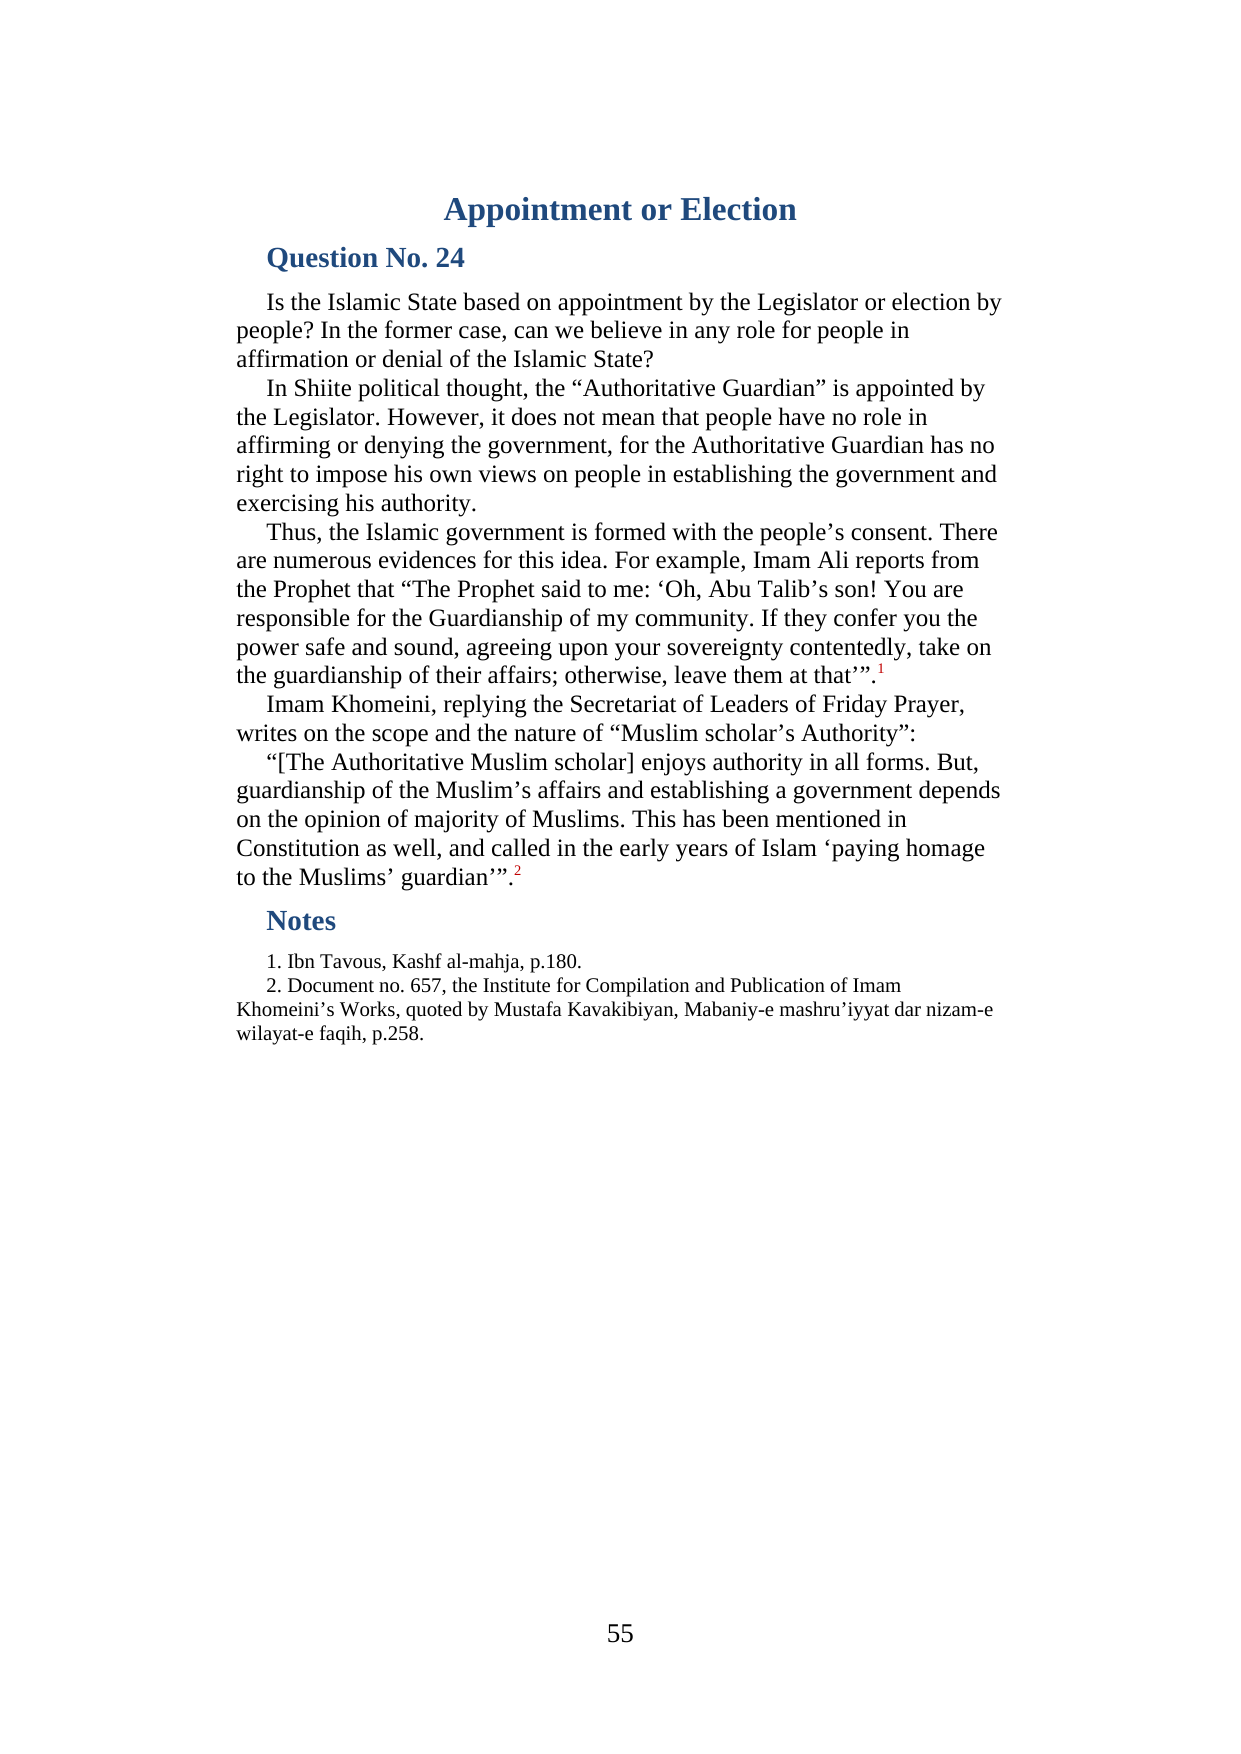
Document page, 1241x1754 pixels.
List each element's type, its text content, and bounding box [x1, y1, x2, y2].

text 1. Ibn Tavous, Kashf al-mahja, p.180. [236, 949, 1004, 973]
text 2. Document no. 657, the Institute for Compilation and Publication of Imam Khomeini’s Works, quoted by Mustafa Kavakibiyan, Mabaniy-e mashru’iyyat dar nizam-e wilayat-e faqih, p.258. [236, 973, 1004, 1045]
subtitle Notes [236, 903, 1004, 936]
text “[The Authoritative Muslim scholar] enjoys authority in all forms. But, guardianship of the Muslim’s affairs and establishing a government depends on the opinion of majority of Muslims. This has been mentioned in Constitution as well, and called in the early years of Islam ‘paying homage to the Muslims’ guardian’”.2 [236, 747, 1004, 890]
text In Shiite political thought, the “Authoritative Guardian” is appointed by the Legislator. However, it does not mean that people have no role in affirming or denying the government, for the Authoritative Guardian has no right to impose his own views on people in establishing the government and exercising his authority. [236, 373, 1004, 517]
subtitle Appointment or Election [236, 190, 1004, 228]
text Thus, the Islamic government is formed with the people’s consent. There are numerous evidences for this idea. For example, Imam Ali reports from the Prophet that “The Prophet said to me: ‘Oh, Abu Talib’s son! You are responsible for the Guardianship of my community. If they confer you the power safe and sound, agreeing upon your sovereignty contentedly, take on the guardianship of their affairs; otherwise, leave them at that’”.1 [236, 517, 1004, 689]
text Imam Khomeini, replying the Secretariat of Leaders of Friday Prayer, writes on the scope and the nature of “Muslim scholar’s Authority”: [236, 689, 1004, 747]
text Is the Islamic State based on appointment by the Legislator or election by people? In the former case, can we believe in any role for people in affirmation or denial of the Islamic State? [236, 287, 1004, 373]
subtitle Question No. 24 [236, 241, 1004, 274]
